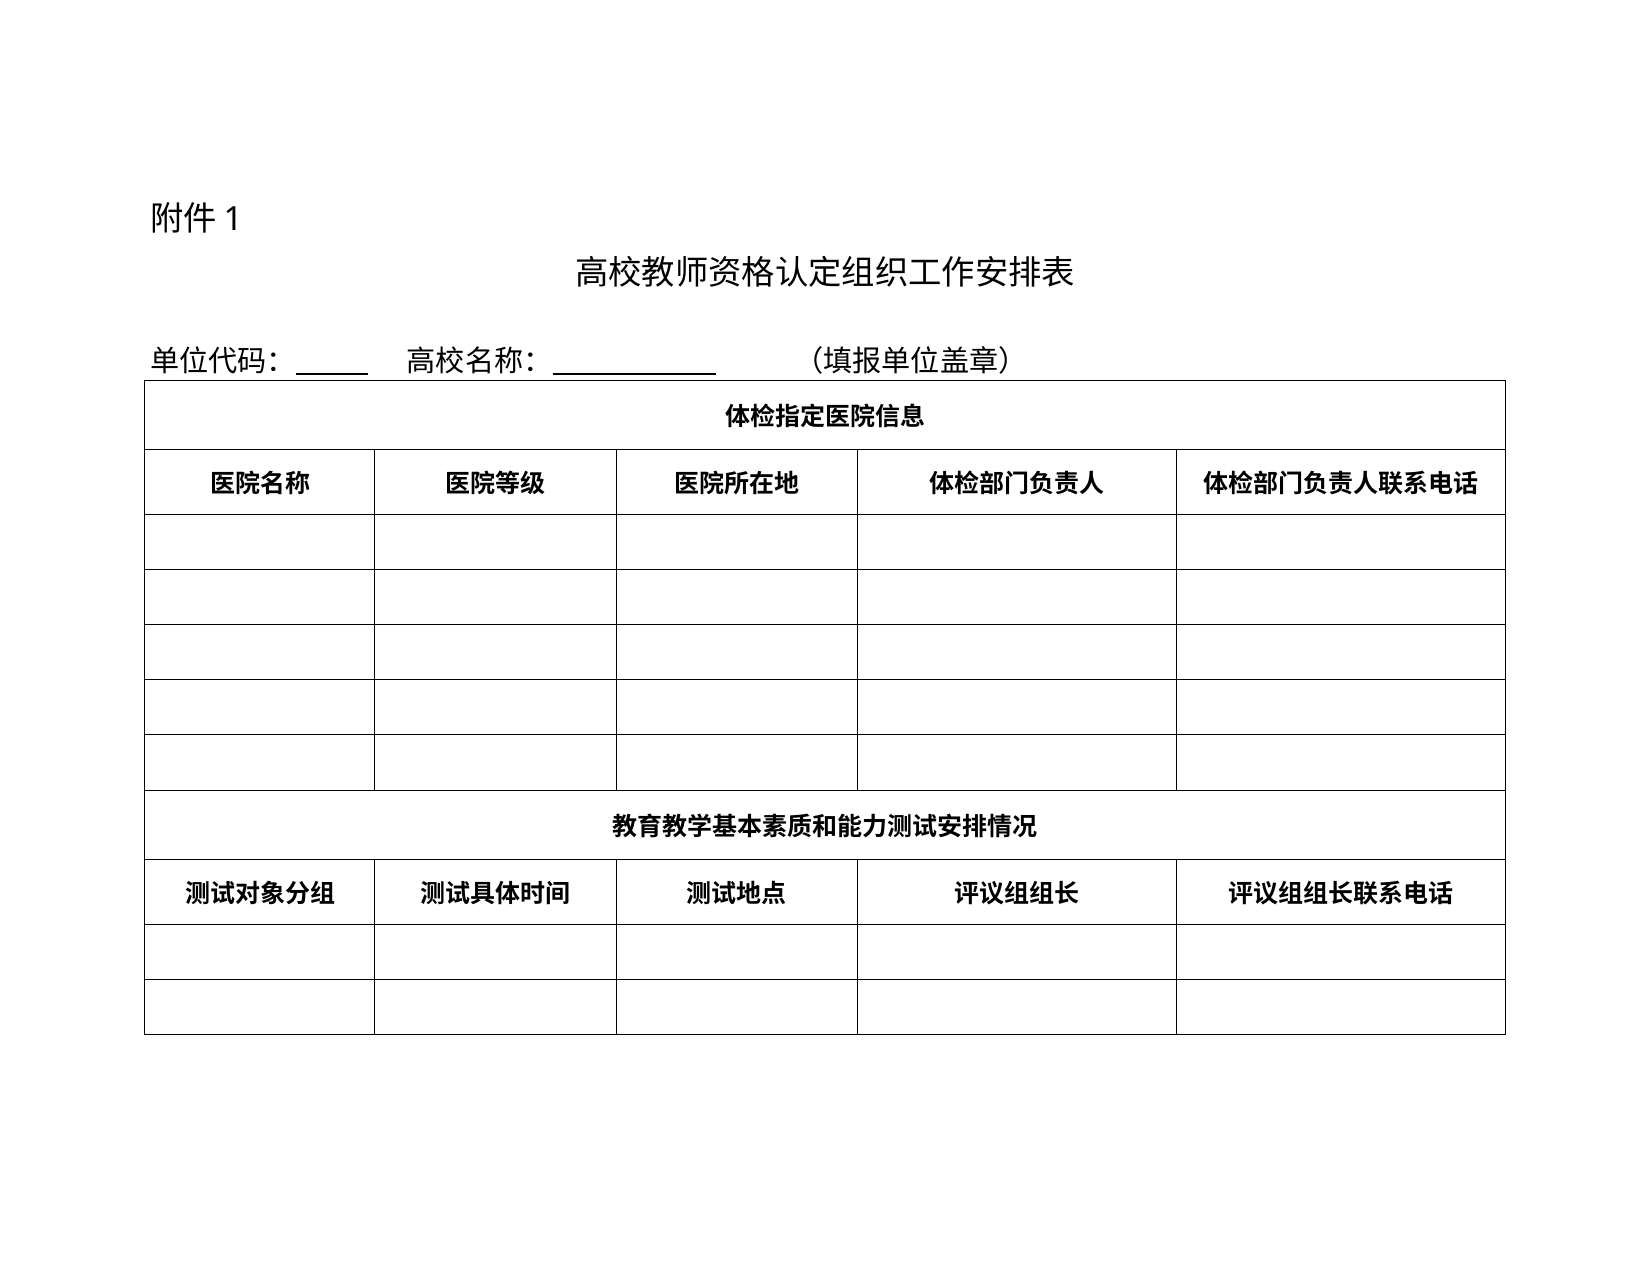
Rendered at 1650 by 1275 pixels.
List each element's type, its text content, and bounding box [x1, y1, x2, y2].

table_cell [858, 735, 1176, 789]
table_cell [617, 515, 857, 569]
text 附件1 [150, 187, 1500, 241]
table_cell [617, 980, 857, 1034]
table_cell [375, 925, 616, 979]
table_cell [1177, 680, 1505, 734]
table_cell 测试地点 [617, 860, 857, 923]
table_cell [145, 680, 374, 734]
table_cell [145, 980, 374, 1034]
table_cell [858, 980, 1176, 1034]
table_cell 体检部门负责人 [858, 450, 1176, 513]
table_cell [858, 680, 1176, 734]
table_cell [145, 625, 374, 679]
text 单位代码： 高校名称： （填报单位盖章） [149, 337, 1500, 379]
table_cell [617, 735, 857, 789]
table_cell [1177, 735, 1505, 789]
table_cell [1177, 515, 1505, 569]
table_cell [375, 980, 616, 1034]
table_cell 体检部门负责人联系电话 [1177, 450, 1505, 513]
table_cell 评议组组长联系电话 [1177, 860, 1505, 923]
table_cell 医院等级 [375, 450, 616, 513]
table_cell [375, 680, 616, 734]
table_cell [617, 625, 857, 679]
table_cell [145, 735, 374, 789]
table_cell [1177, 570, 1505, 624]
table_cell [858, 625, 1176, 679]
table_cell [858, 925, 1176, 979]
table_cell [617, 570, 857, 624]
table_cell [858, 570, 1176, 624]
table_cell [145, 570, 374, 624]
table_cell [617, 925, 857, 979]
table_header 体检指定医院信息 [145, 381, 1505, 449]
table_cell [1177, 980, 1505, 1034]
table_cell 评议组组长 [858, 860, 1176, 923]
table_cell [375, 735, 616, 789]
table_cell 测试具体时间 [375, 860, 616, 923]
table_cell [375, 515, 616, 569]
table_cell [617, 680, 857, 734]
table_cell 医院名称 [145, 450, 374, 513]
table_cell 测试对象分组 [145, 860, 374, 923]
table_cell [1177, 925, 1505, 979]
table_cell [858, 515, 1176, 569]
table_cell [375, 570, 616, 624]
table_cell 教育教学基本素质和能力测试安排情况 [145, 791, 1505, 859]
table_cell 医院所在地 [617, 450, 857, 513]
table_cell [1177, 625, 1505, 679]
text 高校教师资格认定组织工作安排表 [150, 241, 1500, 296]
table_cell [375, 625, 616, 679]
table_cell [145, 925, 374, 979]
table_cell [145, 515, 374, 569]
